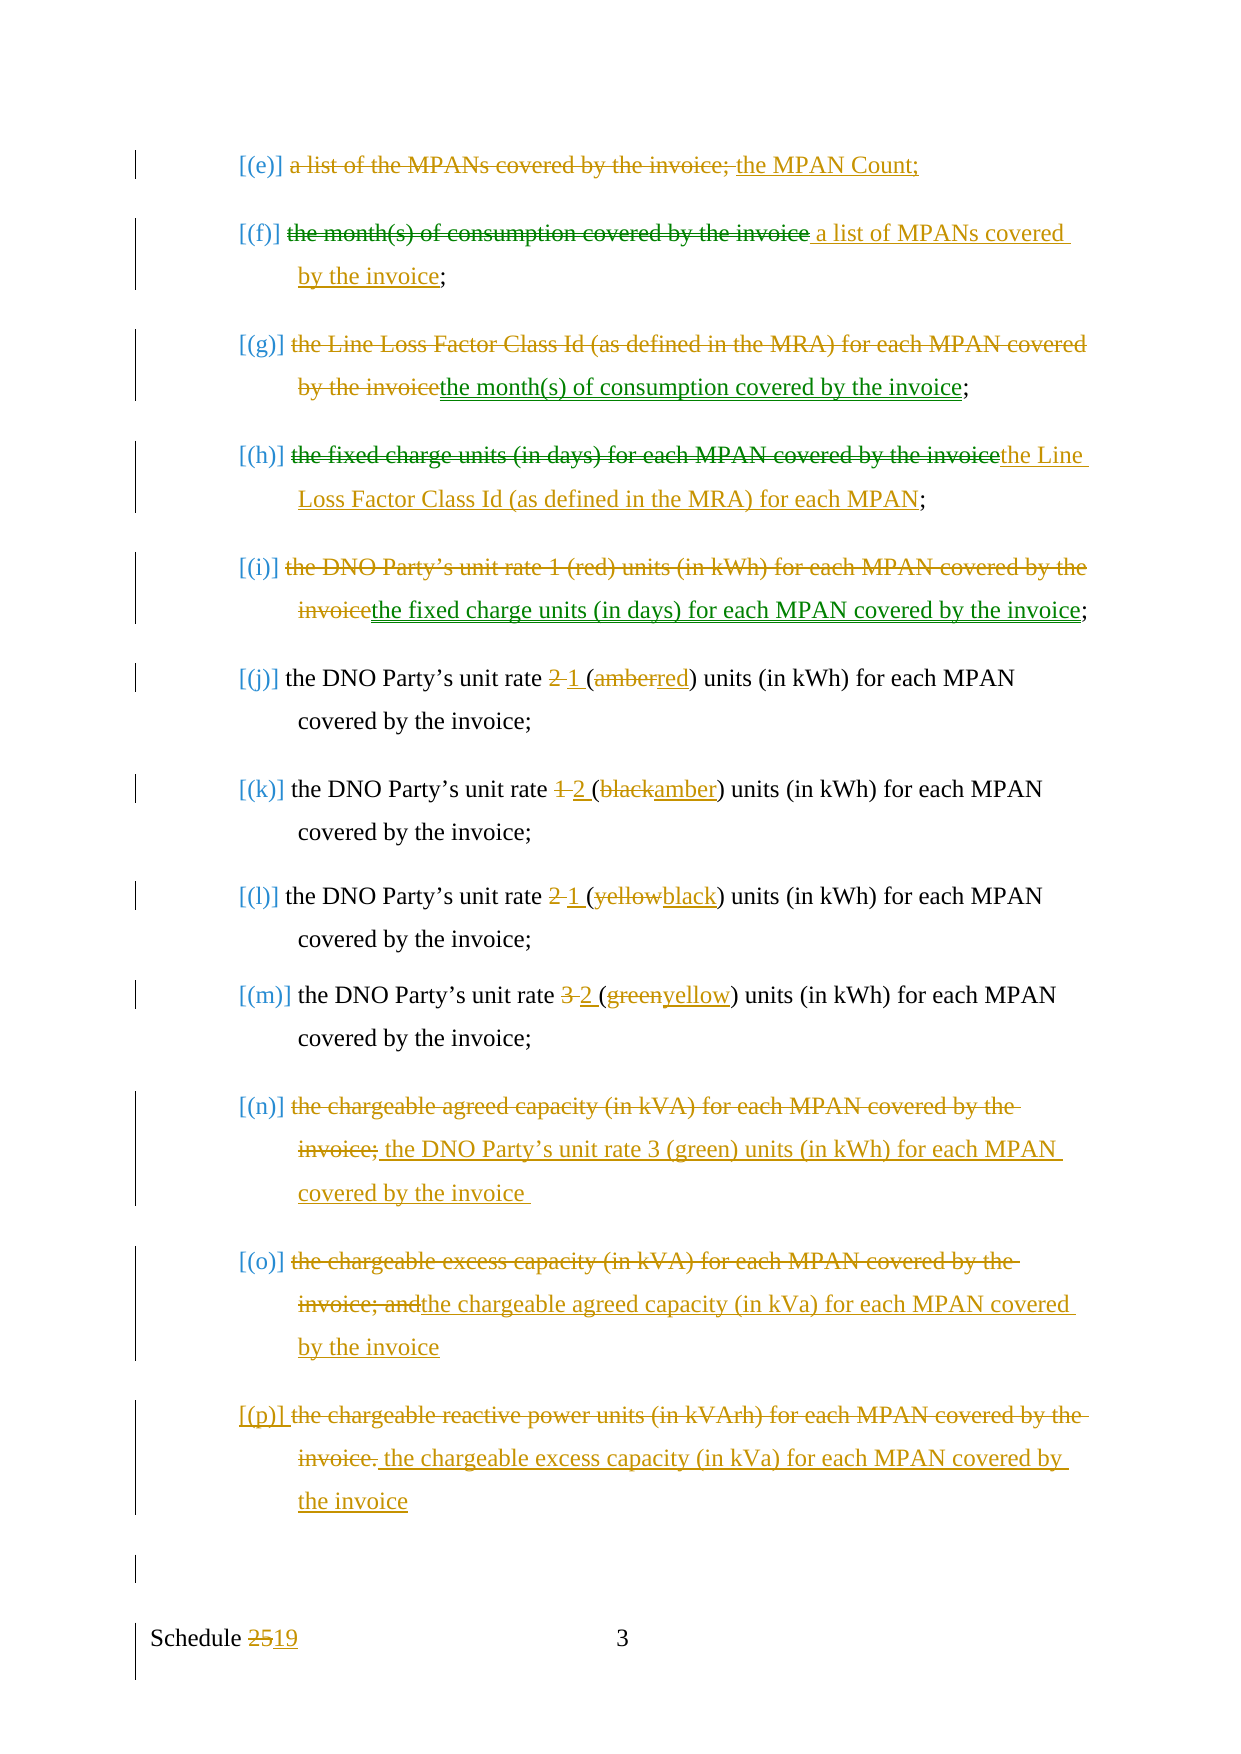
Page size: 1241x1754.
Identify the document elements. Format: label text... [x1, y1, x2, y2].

subtitle ; [239, 218, 1090, 290]
subtitle the DNO Party’s unit rate () units (in kWh) for each MPAN covered by the invoice; [239, 663, 1090, 735]
subtitle the DNO Party’s unit rate () units (in kWh) for each MPAN covered by the invoice; [239, 881, 1090, 953]
subtitle the DNO Party’s unit rate () units (in kWh) for each MPAN covered by the invoice; [239, 774, 1090, 846]
subtitle ; [239, 329, 1090, 401]
subtitle the DNO Party’s unit rate () units (in kWh) for each MPAN covered by the invoice; [239, 980, 1090, 1052]
subtitle ; [239, 441, 1090, 512]
subtitle ; [239, 552, 1090, 624]
